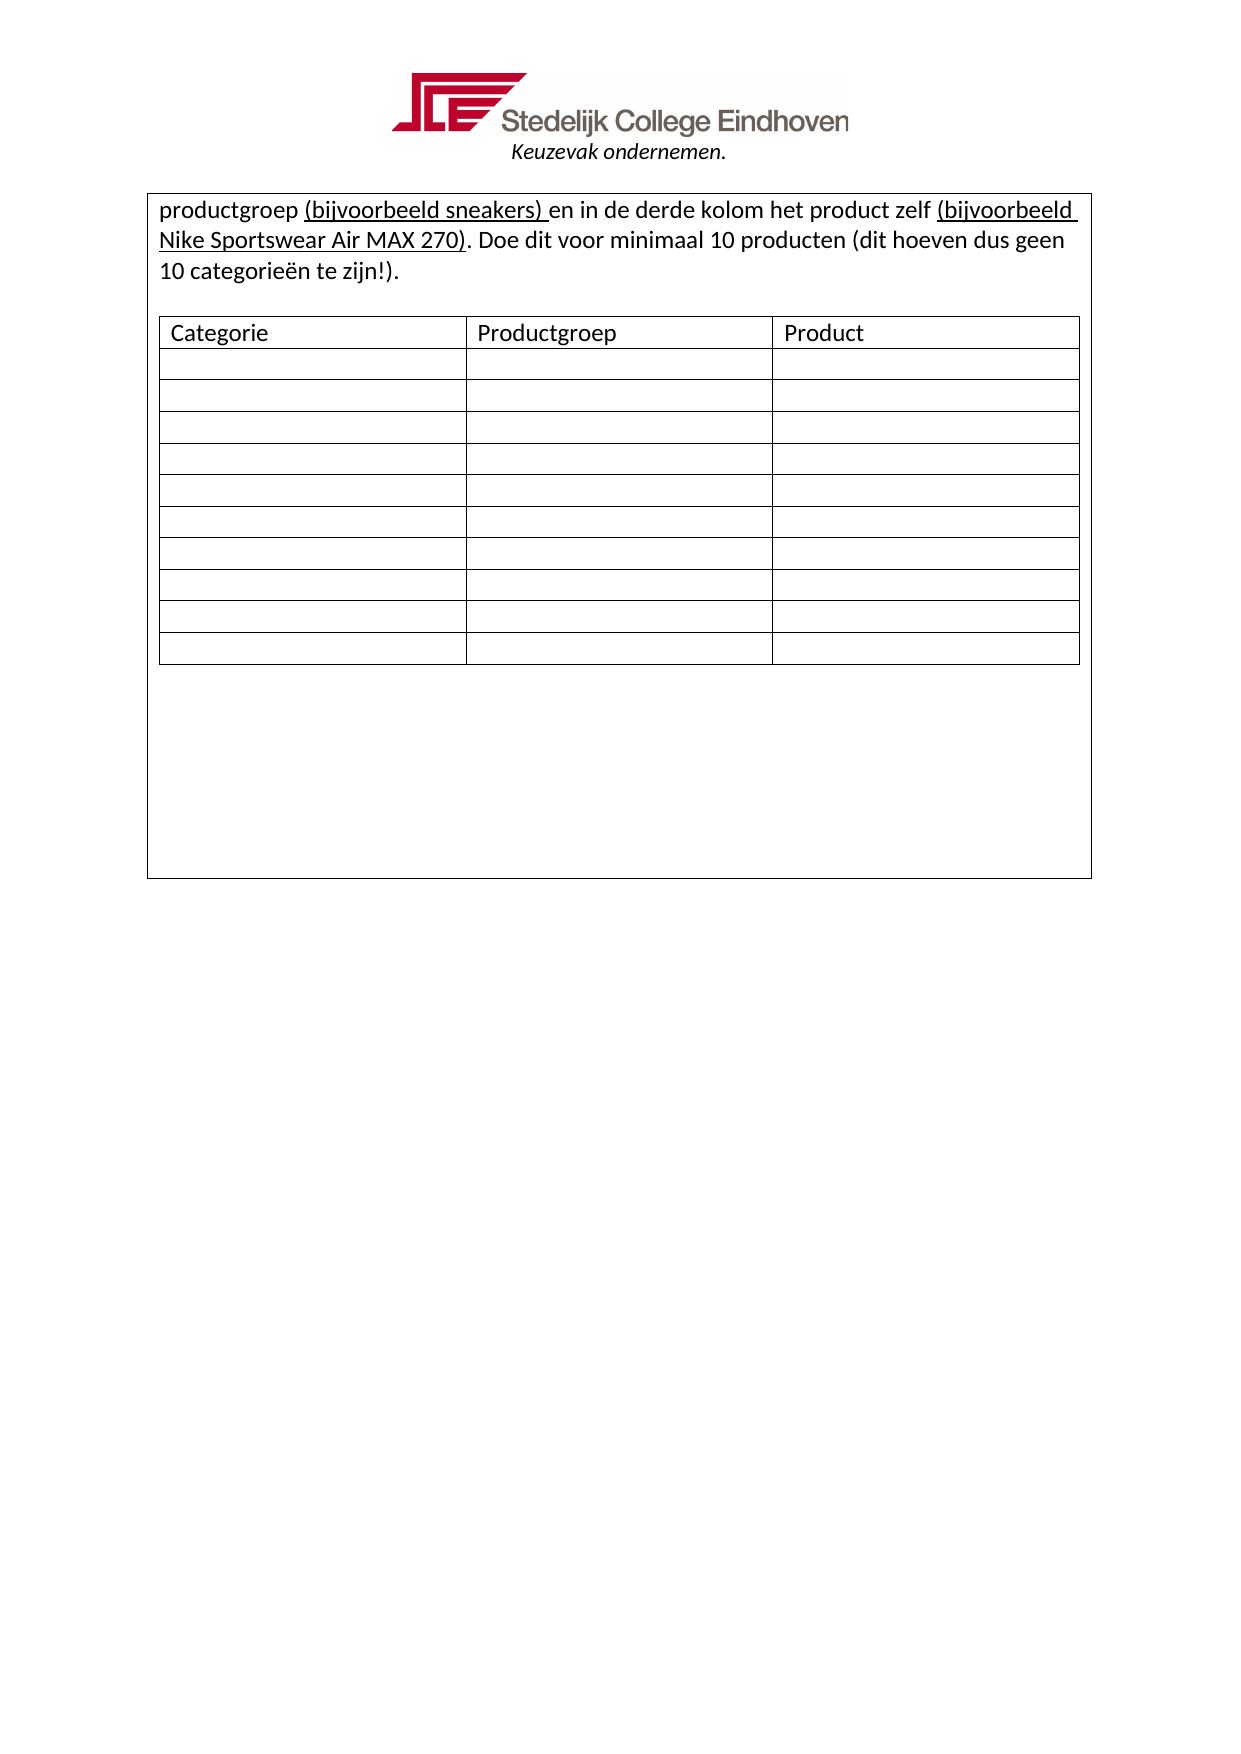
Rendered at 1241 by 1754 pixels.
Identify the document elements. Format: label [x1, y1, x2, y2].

table_cell [148, 194, 1091, 878]
picture [392, 73, 849, 137]
